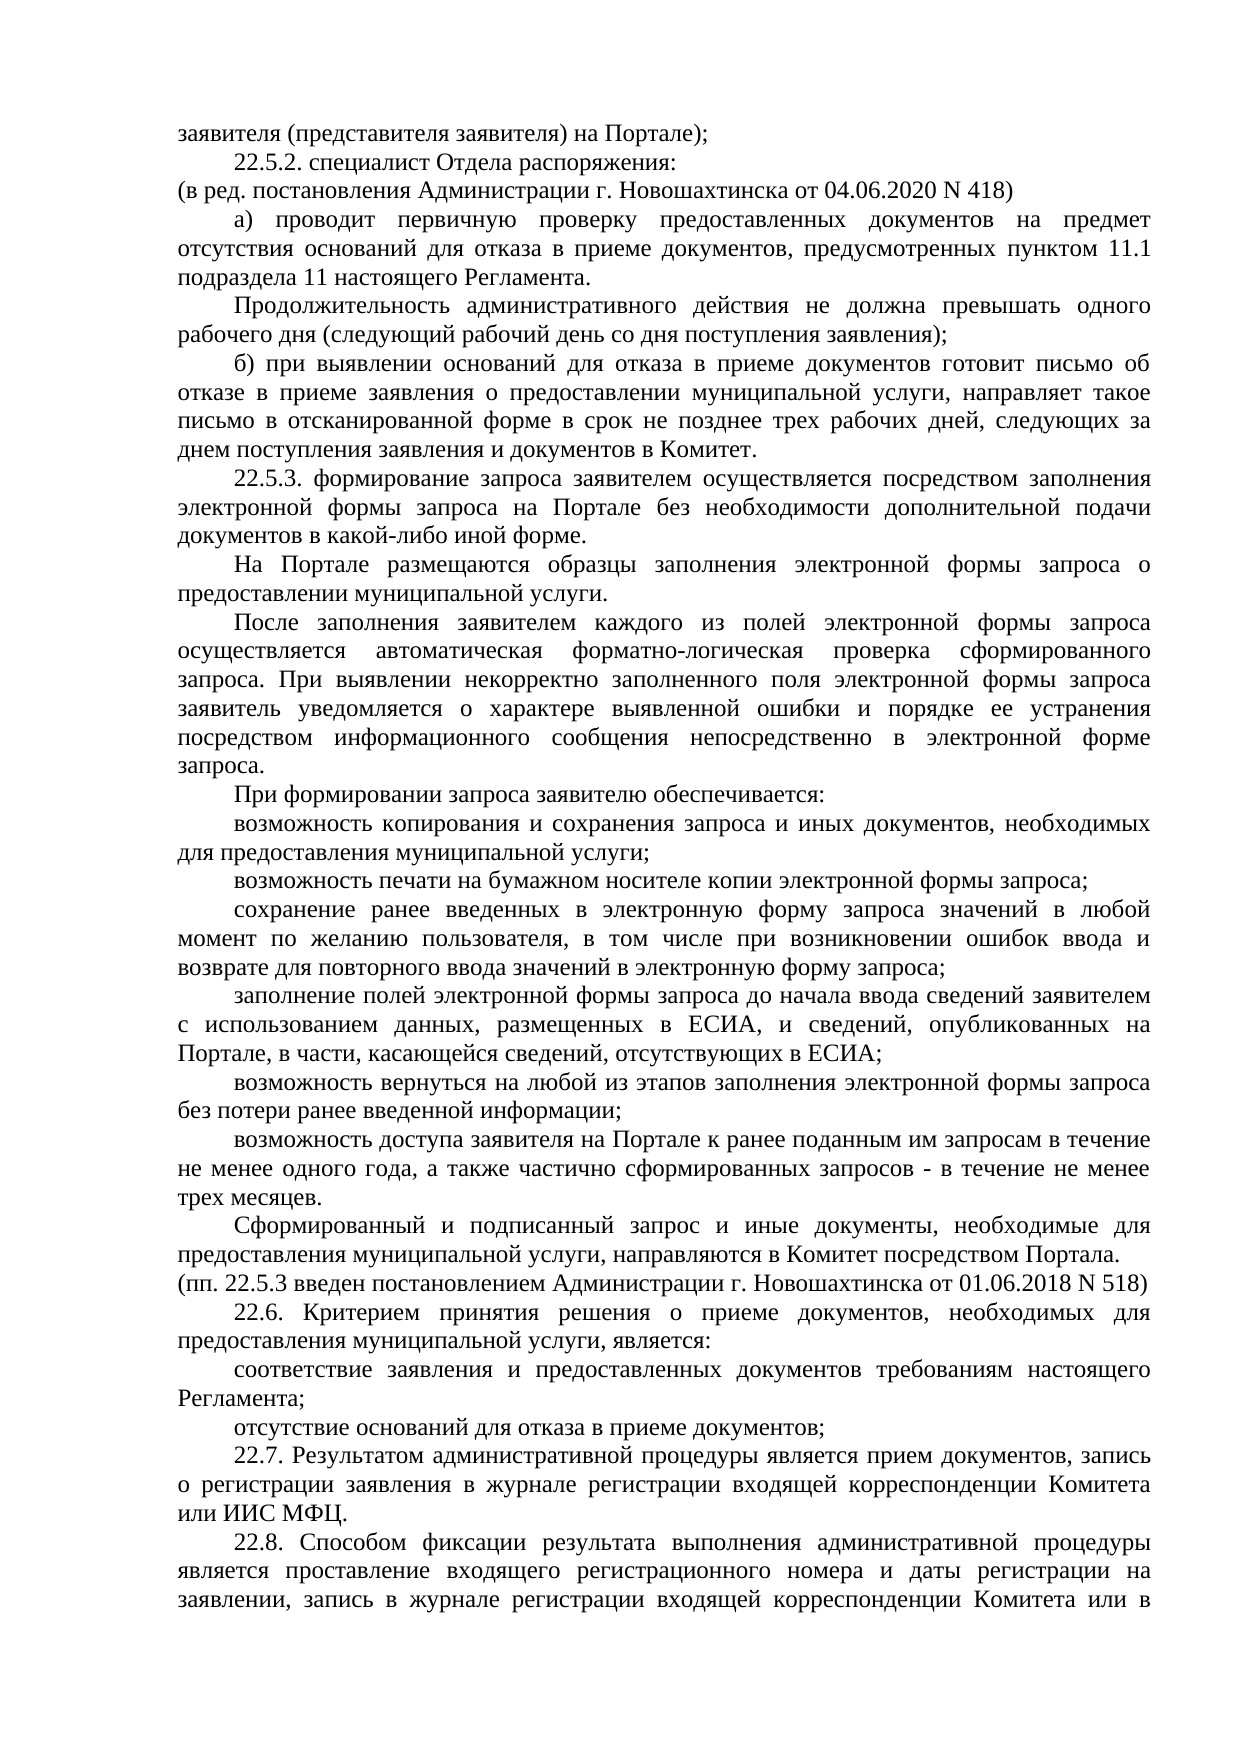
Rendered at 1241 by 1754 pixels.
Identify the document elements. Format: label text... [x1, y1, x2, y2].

text 22.6. Критерием принятия решения о приеме документов, необходимых для предоставления муниципальной услуги, является: [177, 1297, 1152, 1354]
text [177, 1527, 1152, 1613]
text заполнение полей электронной формы запроса до начала ввода сведений заявителем с использованием данных, размещенных в ЕСИА, и сведений, опубликованных на Портале, в части, касающейся сведений, отсутствующих в ЕСИА; [177, 981, 1152, 1067]
text (пп. 22.5.3 введен постановлением Администрации г. Новошахтинска от 01.06.2018 N 518) [177, 1268, 1152, 1297]
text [177, 118, 1152, 147]
text возможность печати на бумажном носителе копии электронной формы запроса; [177, 866, 1152, 894]
text После заполнения заявителем каждого из полей электронной формы запроса осуществляется автоматическая форматно-логическая проверка сформированного запроса. При выявлении некорректно заполненного поля электронной формы запроса заявитель уведомляется о характере выявленной ошибки и порядке ее устранения посредством информационного сообщения непосредственно в электронной форме запроса. [177, 607, 1152, 779]
text 22.7. Результатом административной процедуры является прием документов, запись о регистрации заявления в журнале регистрации входящей корреспонденции Комитета или ИИС МФЦ. [177, 1441, 1152, 1527]
text Продолжительность административного действия не должна превышать одного рабочего дня (следующий рабочий день со дня поступления заявления); [177, 291, 1152, 348]
text б) при выявлении оснований для отказа в приеме документов готовит письмо об отказе в приеме заявления о предоставлении муниципальной услуги, направляет такое письмо в отсканированной форме в срок не позднее трех рабочих дней, следующих за днем поступления заявления и документов в Комитет. [177, 348, 1152, 463]
text возможность доступа заявителя на Портале к ранее поданным им запросам в течение не менее одного года, а также частично сформированных запросов - в течение не менее трех месяцев. [177, 1124, 1152, 1211]
text 22.5.2. специалист Отдела распоряжения: [177, 147, 1152, 176]
text 22.5.3. формирование запроса заявителем осуществляется посредством заполнения электронной формы запроса на Портале без необходимости дополнительной подачи документов в какой-либо иной форме. [177, 463, 1152, 549]
text возможность вернуться на любой из этапов заполнения электронной формы запроса без потери ранее введенной информации; [177, 1067, 1152, 1124]
text При формировании запроса заявителю обеспечивается: [177, 779, 1152, 808]
text соответствие заявления и предоставленных документов требованиям настоящего Регламента; [177, 1354, 1152, 1412]
text На Портале размещаются образцы заполнения электронной формы запроса о предоставлении муниципальной услуги. [177, 549, 1152, 607]
text а) проводит первичную проверку предоставленных документов на предмет отсутствия оснований для отказа в приеме документов, предусмотренных пунктом 11.1 подраздела 11 настоящего Регламента. [177, 204, 1152, 291]
text Сформированный и подписанный запрос и иные документы, необходимые для предоставления муниципальной услуги, направляются в Комитет посредством Портала. [177, 1211, 1152, 1268]
text отсутствие оснований для отказа в приеме документов; [177, 1412, 1152, 1441]
text возможность копирования и сохранения запроса и иных документов, необходимых для предоставления муниципальной услуги; [177, 808, 1152, 866]
text (в ред. постановления Администрации г. Новошахтинска от 04.06.2020 N 418) [177, 176, 1152, 204]
text сохранение ранее введенных в электронную форму запроса значений в любой момент по желанию пользователя, в том числе при возникновении ошибок ввода и возврате для повторного ввода значений в электронную форму запроса; [177, 894, 1152, 981]
